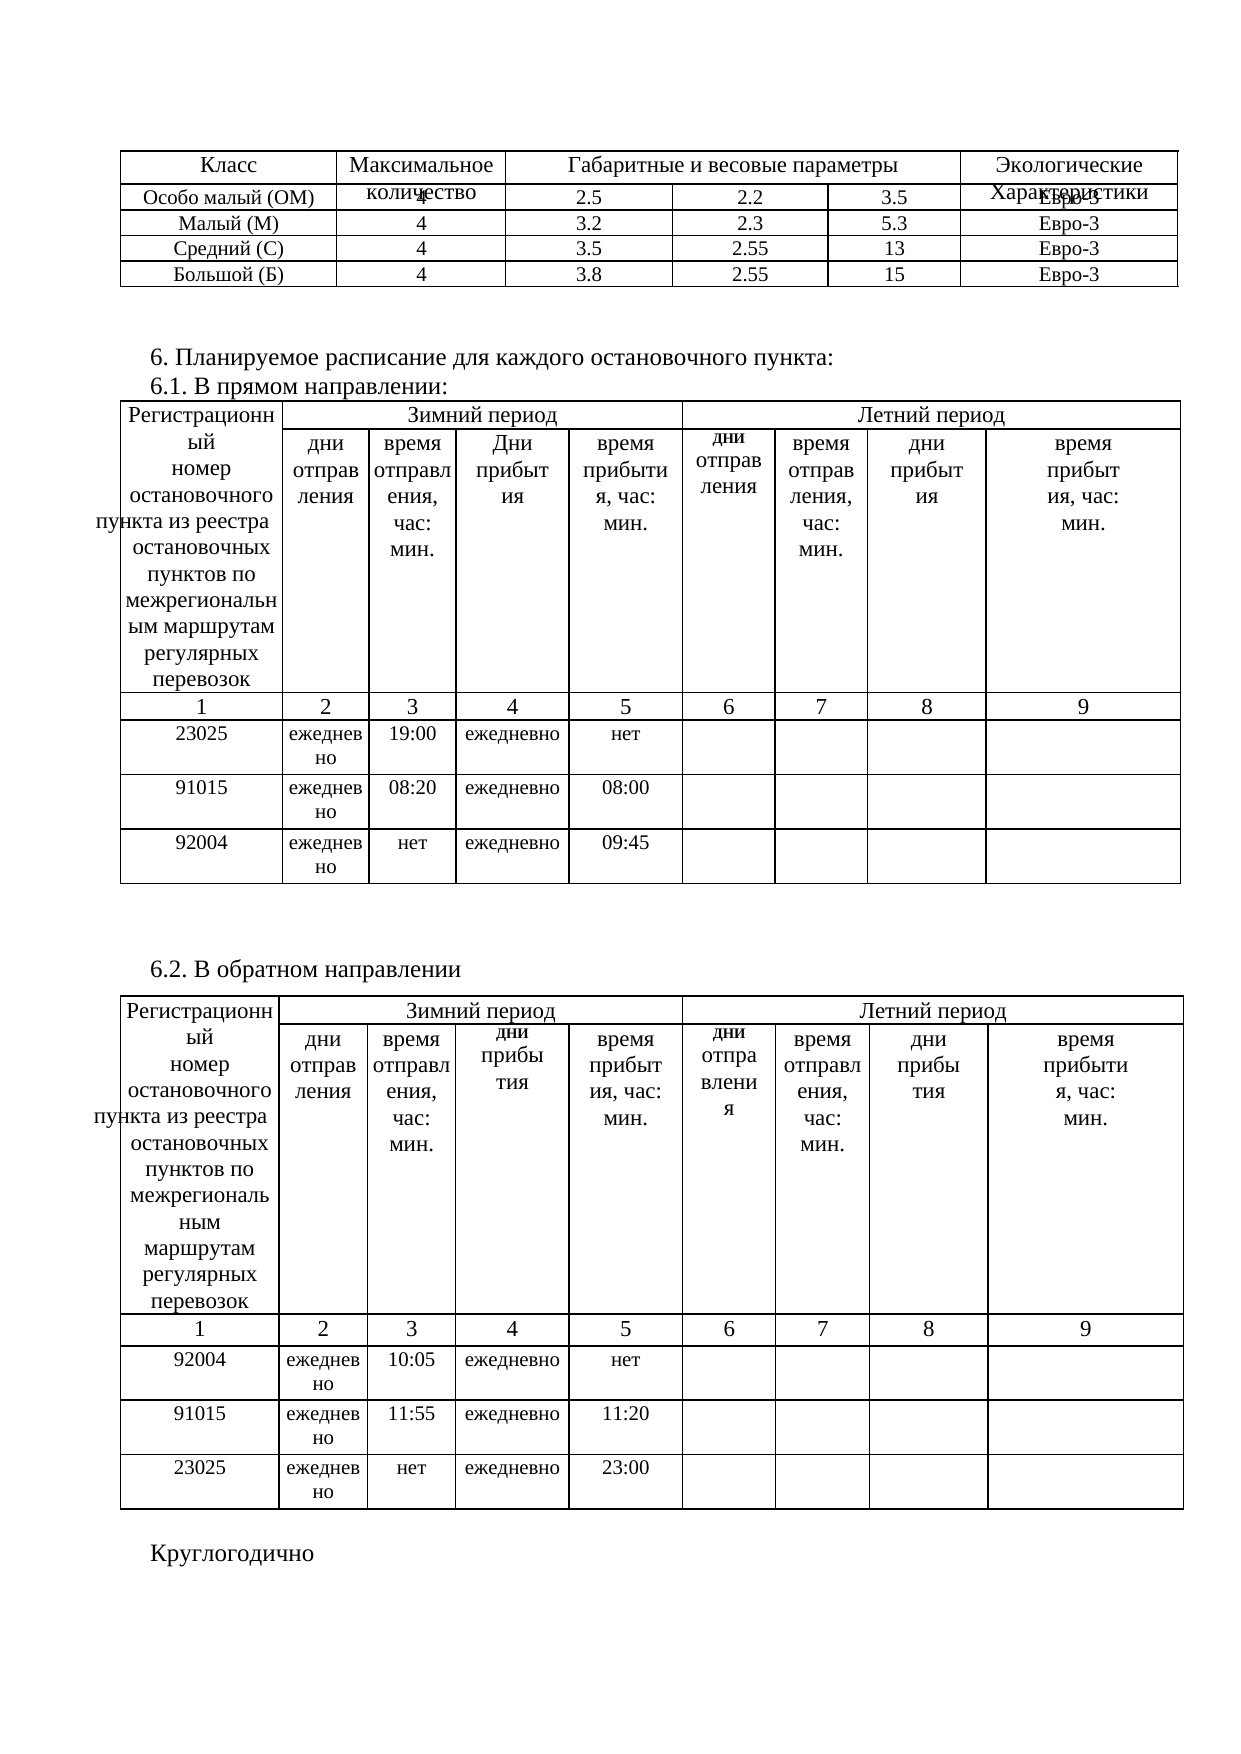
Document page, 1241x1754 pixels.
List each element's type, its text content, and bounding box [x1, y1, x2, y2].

table_cell [683, 1455, 775, 1508]
table_cell время прибыти я, час: мин. [989, 1025, 1183, 1313]
table_cell Дни прибыт ия [457, 430, 568, 691]
table_cell 4 [457, 693, 568, 719]
table_header Летний период [683, 997, 1183, 1023]
table_cell 3.5 [829, 185, 960, 209]
table_header Регистрационный номер остановочного пункта из реестра остановочных пунктов по межрегиональным маршрутам регулярных перевозок [121, 997, 278, 1313]
table_cell 2.5 [506, 185, 672, 209]
table_cell [776, 1401, 869, 1454]
table_cell Евро-3 [961, 185, 1177, 209]
table_cell 2.55 [673, 262, 827, 286]
table_cell 7 [776, 693, 867, 719]
table_cell 4 [337, 236, 505, 260]
table_cell ежедневно [280, 1347, 367, 1399]
table_header Регистрационный номер остановочного пункта из реестра остановочных пунктов по межрегиональным маршрутам регулярных перевозок [121, 402, 282, 691]
table_cell 9 [989, 1315, 1183, 1345]
table_cell Евро-3 [961, 211, 1177, 234]
text 6. Планируемое расписание для каждого остановочного пункта: [150, 342, 1090, 371]
table_cell [870, 1347, 987, 1399]
table_cell ежедневно [456, 1455, 568, 1508]
table_cell время прибыти я, час: мин. [570, 430, 682, 691]
table_cell [683, 775, 774, 828]
table_cell ДНИ прибы тия [456, 1025, 568, 1313]
table_header Класс [121, 152, 336, 183]
table_cell 8 [870, 1315, 987, 1345]
table_cell 4 [337, 262, 505, 286]
table_cell время прибыт ия, час: мин. [987, 430, 1180, 691]
table_cell ежедневно [280, 1401, 367, 1454]
table_cell 11:55 [368, 1401, 455, 1454]
table_cell время прибыт ия, час: мин. [570, 1025, 682, 1313]
table_cell [776, 1455, 869, 1508]
table_cell дни прибыт ия [868, 430, 985, 691]
table_cell 4 [456, 1315, 568, 1345]
table_cell Евро-3 [961, 236, 1177, 260]
table_cell [776, 830, 867, 882]
table_cell [868, 775, 985, 828]
table_cell [683, 721, 774, 774]
table_cell ДНИ отпра влени я [683, 1025, 775, 1313]
table_cell Средний (С) [121, 236, 336, 260]
table_cell 2 [280, 1315, 367, 1345]
table_cell ежедневно [457, 775, 568, 828]
table_cell Большой (Б) [121, 262, 336, 286]
text 6.2. В обратном направлении [150, 954, 1090, 983]
table_header Габаритные и весовые параметры [506, 152, 960, 183]
table_cell [987, 721, 1180, 774]
table_cell Малый (М) [121, 211, 336, 234]
table_cell время отправл ения, час: мин. [370, 430, 455, 691]
table_cell 9 [987, 693, 1180, 719]
table_cell 92004 [121, 1347, 278, 1399]
table_header Зимний период [280, 997, 682, 1023]
table_cell ежедневно [283, 775, 368, 828]
table_cell [776, 721, 867, 774]
table_cell [683, 1401, 775, 1454]
table_cell время отправл ения, час: мин. [368, 1025, 455, 1313]
table_header Максимальное количество [337, 152, 505, 183]
table_cell 5 [570, 693, 682, 719]
table_cell [987, 775, 1180, 828]
table_cell 1 [121, 1315, 278, 1345]
text 6.1. В прямом направлении: [150, 371, 1090, 400]
table_cell 91015 [121, 775, 282, 828]
table_cell [987, 830, 1180, 882]
table_cell [776, 775, 867, 828]
table_cell 2.55 [673, 236, 827, 260]
table_cell время отправл ения, час: мин. [776, 1025, 869, 1313]
table_cell ежедневно [456, 1401, 568, 1454]
table_cell 15 [829, 262, 960, 286]
table_cell ДНИ отправ ления [683, 430, 774, 691]
table_cell 91015 [121, 1401, 278, 1454]
table_cell Евро-3 [961, 262, 1177, 286]
table_cell 2.2 [673, 185, 827, 209]
table_cell 09:45 [570, 830, 682, 882]
table_cell 5.3 [829, 211, 960, 234]
table_cell 23025 [121, 1455, 278, 1508]
table_cell 7 [776, 1315, 869, 1345]
table_cell 10:05 [368, 1347, 455, 1399]
table_cell 2 [283, 693, 368, 719]
table_cell 6 [683, 693, 774, 719]
table_cell 3.2 [506, 211, 672, 234]
table_cell нет [570, 1347, 682, 1399]
table_cell [868, 830, 985, 882]
table_cell ежедневно [283, 721, 368, 774]
table_cell 23025 [121, 721, 282, 774]
table_cell 19:00 [370, 721, 455, 774]
table_cell дни отправ ления [283, 430, 368, 691]
table_cell ежедневно [456, 1347, 568, 1399]
table_cell 3.8 [506, 262, 672, 286]
table_cell 4 [337, 211, 505, 234]
table_cell [989, 1347, 1183, 1399]
table_cell Особо малый (ОМ) [121, 185, 336, 209]
table_cell 5 [570, 1315, 682, 1345]
table_cell 4 [337, 185, 505, 209]
table_cell дни отправ ления [280, 1025, 367, 1313]
table_cell [683, 1347, 775, 1399]
table_cell [989, 1455, 1183, 1508]
table_cell 3 [370, 693, 455, 719]
table_cell 3 [368, 1315, 455, 1345]
table_cell нет [570, 721, 682, 774]
table_cell нет [370, 830, 455, 882]
table_cell 92004 [121, 830, 282, 882]
table_cell 1 [121, 693, 282, 719]
table_cell дни прибы тия [870, 1025, 987, 1313]
table_header Зимний период [283, 402, 682, 428]
table_cell 6 [683, 1315, 775, 1345]
table_cell [683, 830, 774, 882]
table_header Летний период [683, 402, 1180, 428]
table_cell 11:20 [570, 1401, 682, 1454]
table_cell время отправ ления, час: мин. [776, 430, 867, 691]
table_cell [868, 721, 985, 774]
table_cell 8 [868, 693, 985, 719]
table_cell ежедневно [457, 721, 568, 774]
table_header Экологические Характеристики [961, 152, 1177, 183]
table_cell 08:00 [570, 775, 682, 828]
table_cell 23:00 [570, 1455, 682, 1508]
table_cell [989, 1401, 1183, 1454]
table_cell нет [368, 1455, 455, 1508]
text Круглогодично [150, 1538, 1090, 1567]
table_cell 13 [829, 236, 960, 260]
table_cell 3.5 [506, 236, 672, 260]
table_cell [870, 1455, 987, 1508]
table_cell 08:20 [370, 775, 455, 828]
table_cell ежедневно [280, 1455, 367, 1508]
table_cell ежедневно [457, 830, 568, 882]
table_cell [776, 1347, 869, 1399]
table_cell ежедневно [283, 830, 368, 882]
table_cell [870, 1401, 987, 1454]
table_cell 2.3 [673, 211, 827, 234]
